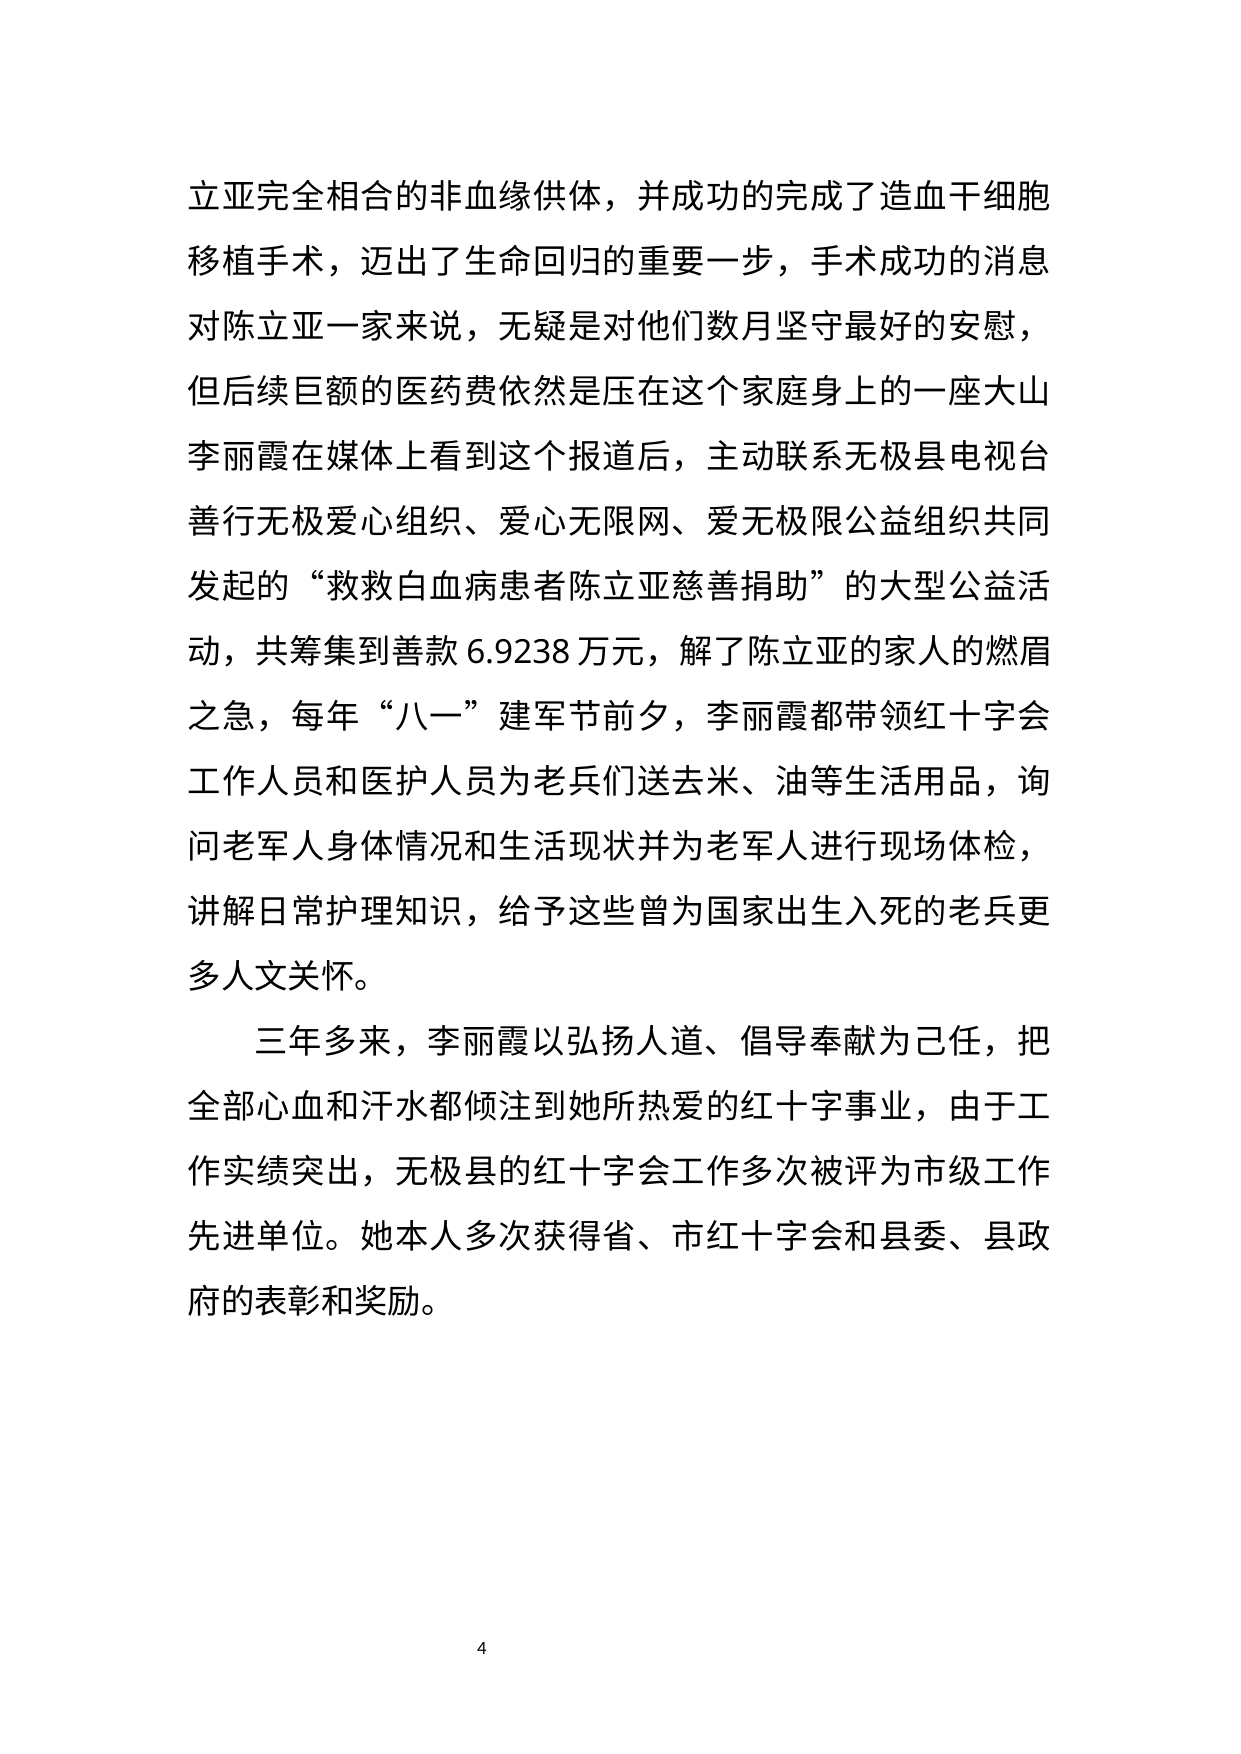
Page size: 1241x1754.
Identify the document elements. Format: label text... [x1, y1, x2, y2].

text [187, 162, 1053, 1007]
text 三年多来，李丽霞以弘扬人道、倡导奉献为己任，把全部心血和汗水都倾注到她所热爱的红十字事业，由于工作实绩突出，无极县的红十字会工作多次被评为市级工作先进单位。她本人多次获得省、市红十字会和县委、县政府的表彰和奖励。 [187, 1007, 1053, 1332]
